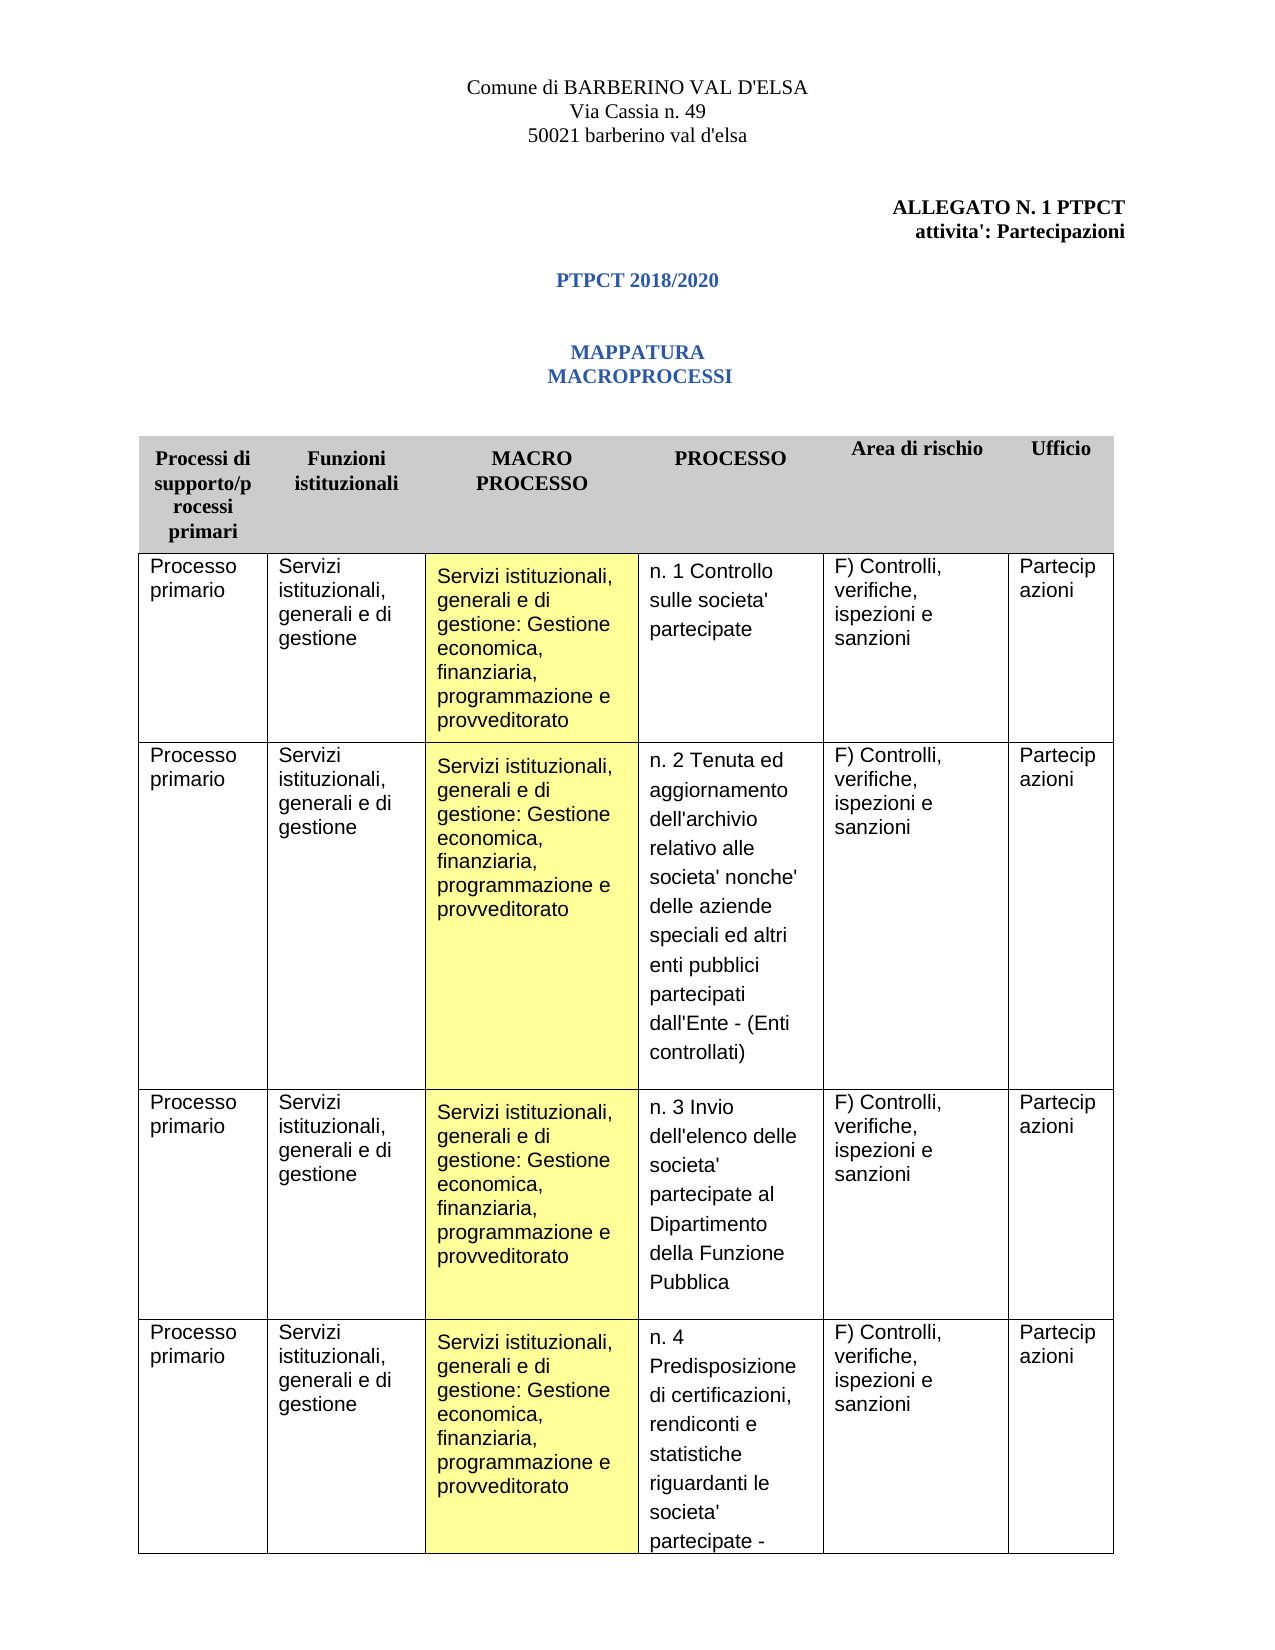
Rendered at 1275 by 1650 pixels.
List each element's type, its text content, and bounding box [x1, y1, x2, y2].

table_cell n. 1 Controllo sulle societa' partecipate [639, 554, 823, 742]
table_cell n. 2 Tenuta ed aggiornamento dell'archivio relativo alle societa' nonche' delle aziende speciali ed altri enti pubblici partecipati dall'Ente - (Enti controllati) [639, 743, 823, 1089]
table_cell F) Controlli, verifiche, ispezioni e sanzioni [824, 743, 1008, 1089]
table_cell Processo primario [139, 1090, 267, 1319]
table_cell F) Controlli, verifiche, ispezioni e sanzioni [824, 1090, 1008, 1319]
table_cell Processo primario [139, 554, 267, 742]
table_header PROCESSO [638, 436, 823, 553]
text 50021 barberino val d'elsa [150, 123, 1125, 147]
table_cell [426, 1320, 638, 1553]
text MACROPROCESSI [150, 364, 1125, 388]
table_cell Servizi istituzionali, generali e di gestione [268, 743, 425, 1089]
table_header Area di rischio [823, 436, 1008, 553]
table_header Processi di supporto/processi primari [139, 436, 267, 553]
table_cell Servizi istituzionali, generali e di gestione: Gestione economica, finanziaria, programmazione e provveditorato [426, 743, 638, 1089]
table_cell F) Controlli, verifiche, ispezioni e sanzioni [824, 554, 1008, 742]
table_cell Partecipazioni [1009, 1320, 1113, 1553]
text PTPCT 2018/2020 [150, 267, 1125, 292]
table_cell Servizi istituzionali, generali e di gestione [268, 1090, 425, 1319]
table_cell Servizi istituzionali, generali e di gestione [268, 554, 425, 742]
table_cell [824, 1320, 1008, 1553]
table_cell Servizi istituzionali, generali e di gestione: Gestione economica, finanziaria, programmazione e provveditorato [426, 1090, 638, 1319]
table_cell n. 3 Invio dell'elenco delle societa' partecipate al Dipartimento della Funzione Pubblica [639, 1090, 823, 1319]
table_cell Partecipazioni [1009, 743, 1113, 1089]
table_cell Servizi istituzionali, generali e di gestione: Gestione economica, finanziaria, programmazione e provveditorato [426, 554, 638, 742]
text ALLEGATO N. 1 PTPCT [150, 195, 1125, 219]
table_header Funzioni istituzionali [267, 436, 426, 553]
text attivita': Partecipazioni [150, 219, 1125, 243]
table_cell Processo primario [139, 743, 267, 1089]
text Comune di BARBERINO VAL D'ELSA [150, 75, 1125, 99]
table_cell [639, 1320, 823, 1553]
text MAPPATURA [150, 340, 1125, 364]
table_cell Processo primario [139, 1320, 267, 1553]
table_header Ufficio [1008, 436, 1114, 553]
table_header MACRO PROCESSO [426, 436, 638, 553]
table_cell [268, 1320, 425, 1553]
text Via Cassia n. 49 [150, 99, 1125, 123]
table_cell Partecipazioni [1009, 554, 1113, 742]
table_cell Partecipazioni [1009, 1090, 1113, 1319]
